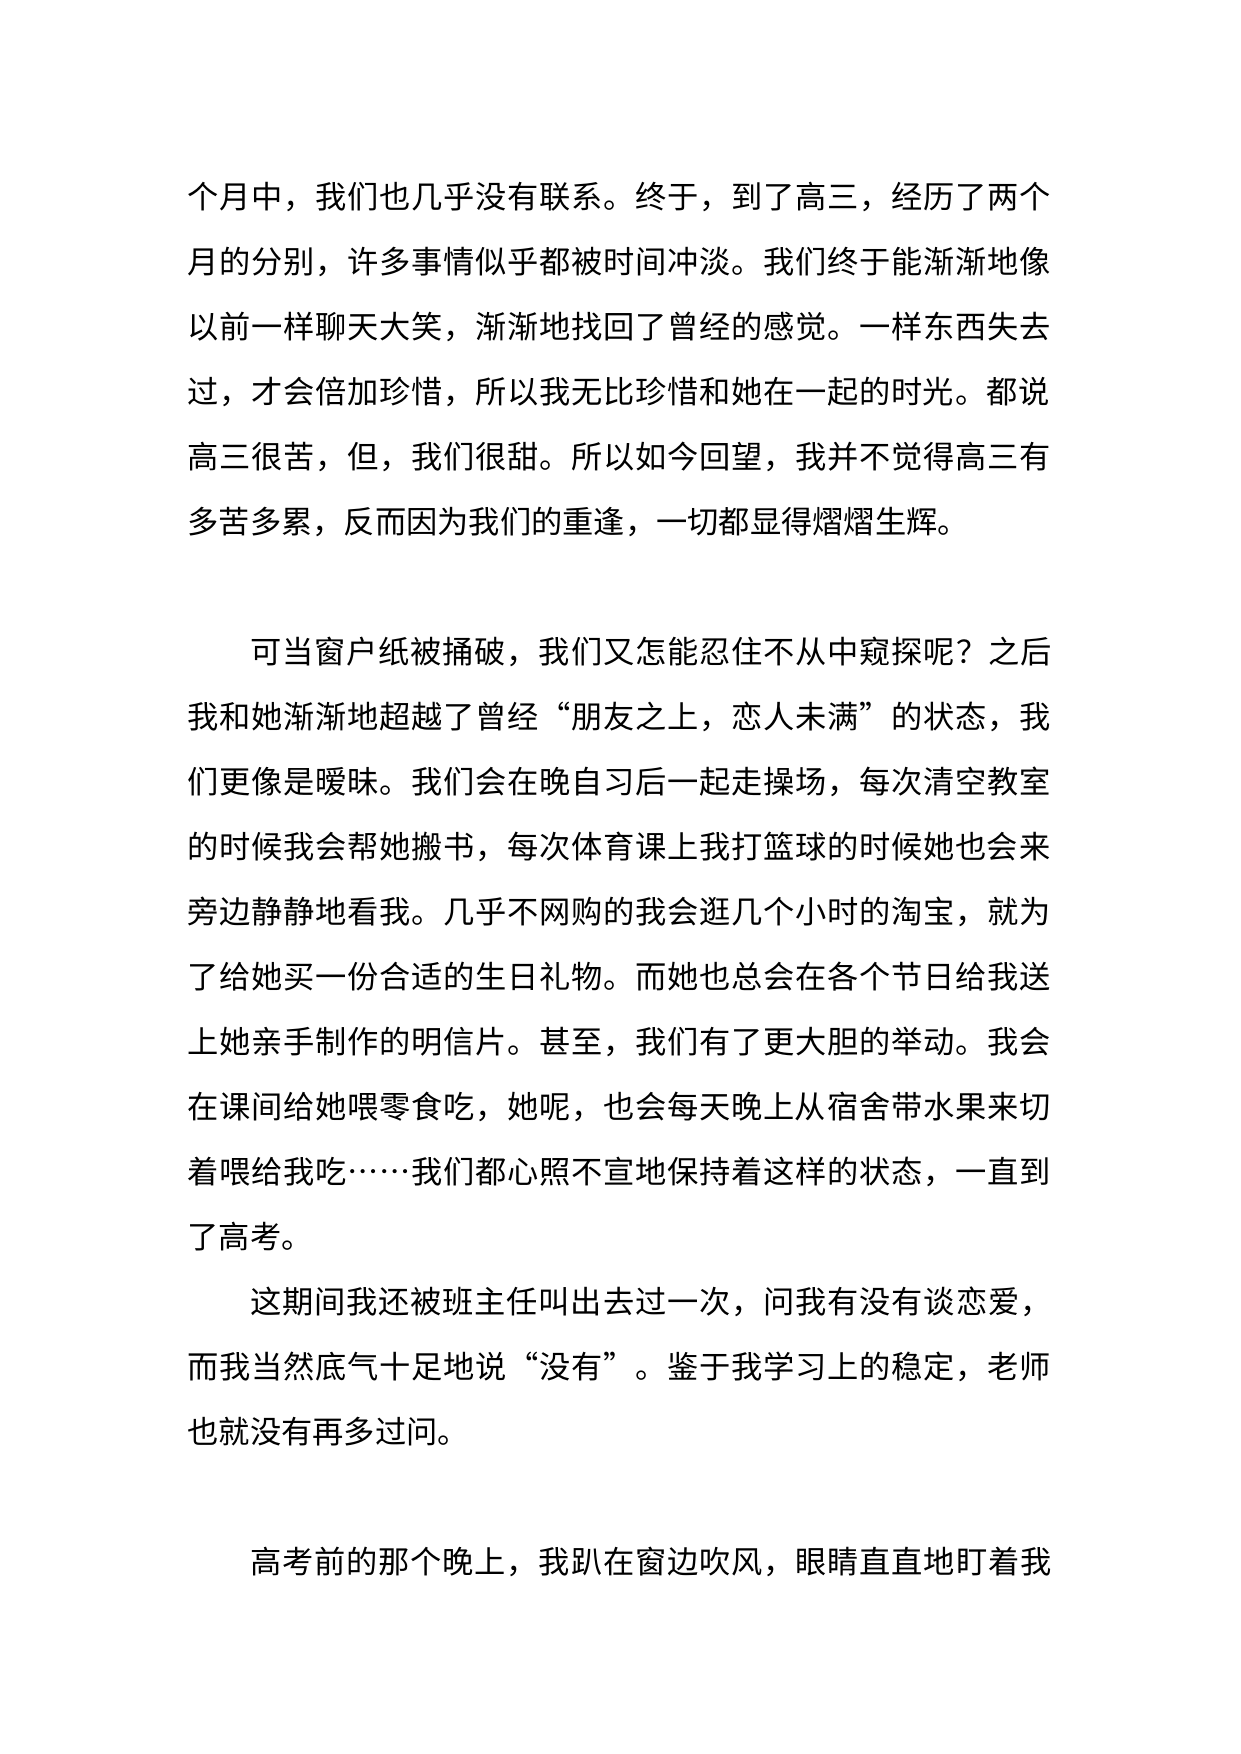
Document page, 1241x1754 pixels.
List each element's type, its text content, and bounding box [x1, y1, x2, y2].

text 可当窗户纸被捅破，我们又怎能忍住不从中窥探呢？之后我和她渐渐地超越了曾经“朋友之上，恋人未满”的状态，我们更像是暧昧。我们会在晚自习后一起走操场，每次清空教室的时候我会帮她搬书，每次体育课上我打篮球的时候她也会来旁边静静地看我。几乎不网购的我会逛几个小时的淘宝，就为了给她买一份合适的生日礼物。而她也总会在各个节日给我送上她亲手制作的明信片。甚至，我们有了更大胆的举动。我会在课间给她喂零食吃，她呢，也会每天晚上从宿舍带水果来切着喂给我吃……我们都心照不宣地保持着这样的状态，一直到了高考。 [187, 617, 1053, 1267]
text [187, 162, 1053, 552]
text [187, 1527, 1053, 1592]
text 这期间我还被班主任叫出去过一次，问我有没有谈恋爱，而我当然底气十足地说“没有”。鉴于我学习上的稳定，老师也就没有再多过问。 [187, 1267, 1053, 1462]
